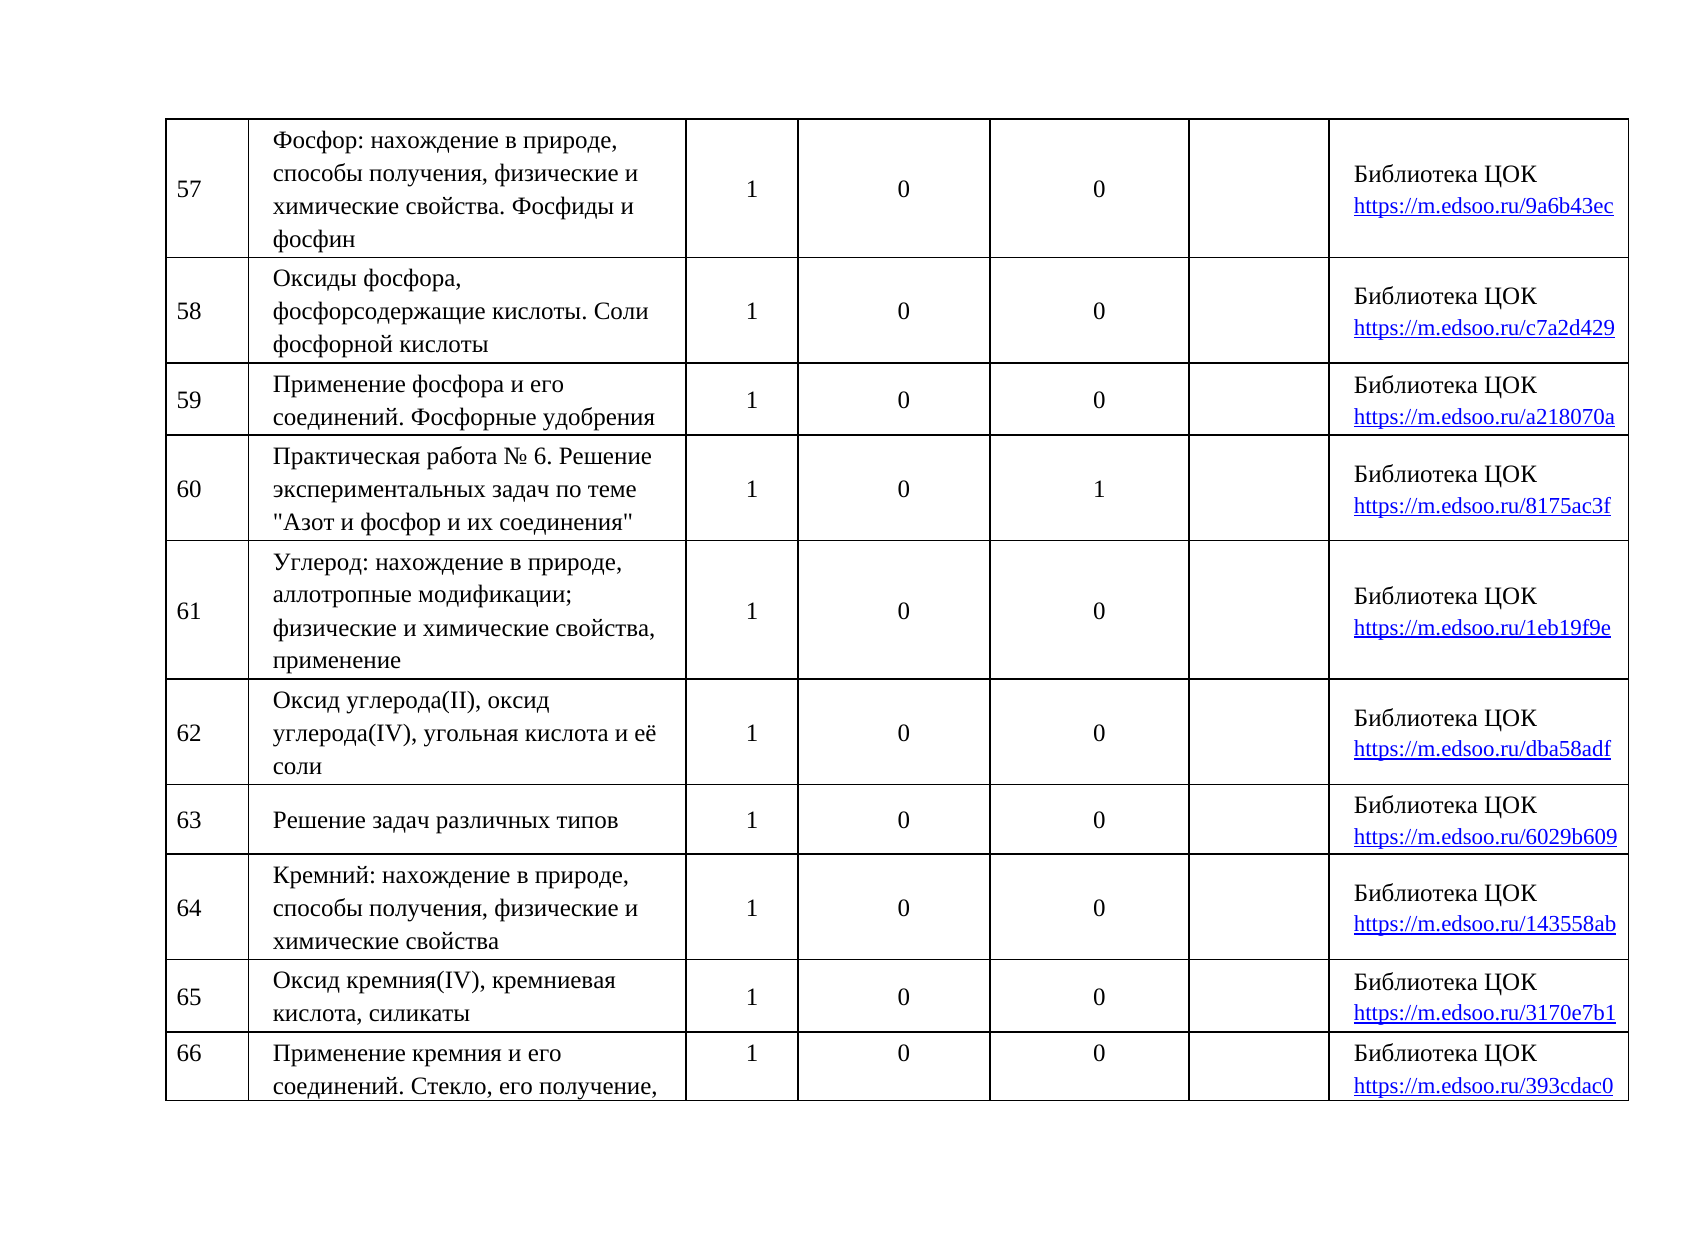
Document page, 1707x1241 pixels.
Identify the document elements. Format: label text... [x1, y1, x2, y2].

table_cell 58 [167, 258, 248, 362]
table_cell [1330, 1033, 1628, 1099]
table_cell 0 [799, 785, 989, 853]
table_cell Библиотека ЦОК https://m.edsoo.ru/6029b609 [1330, 785, 1628, 853]
table_cell 0 [799, 680, 989, 784]
table_cell Библиотека ЦОК https://m.edsoo.ru/1eb19f9e [1330, 541, 1628, 678]
table_cell Библиотека ЦОК https://m.edsoo.ru/a218070a [1330, 364, 1628, 434]
table_cell Углерод: нахождение в природе, аллотропные модификации; физические и химические свойства, применение [249, 541, 685, 678]
table_cell 0 [991, 541, 1188, 678]
table_cell [1190, 855, 1328, 959]
table_cell 1 [687, 436, 797, 540]
table_cell Библиотека ЦОК https://m.edsoo.ru/9a6b43ec [1330, 120, 1628, 257]
table_cell [1190, 436, 1328, 540]
table_cell 1 [687, 785, 797, 853]
table_cell 57 [167, 120, 248, 257]
table_cell [1190, 1033, 1328, 1099]
table_cell Библиотека ЦОК https://m.edsoo.ru/3170e7b1 [1330, 960, 1628, 1031]
table_cell [1190, 541, 1328, 678]
table_cell Библиотека ЦОК https://m.edsoo.ru/143558ab [1330, 855, 1628, 959]
table_cell 62 [167, 680, 248, 784]
table_cell [1190, 960, 1328, 1031]
table_cell 0 [991, 364, 1188, 434]
table_cell 1 [687, 680, 797, 784]
table_cell 0 [991, 680, 1188, 784]
table_cell 1 [687, 120, 797, 257]
table_cell 1 [687, 1033, 797, 1099]
table_cell 0 [991, 960, 1188, 1031]
table_cell 0 [991, 1033, 1188, 1099]
table_cell [1190, 785, 1328, 853]
table_cell 1 [991, 436, 1188, 540]
table_cell Библиотека ЦОК https://m.edsoo.ru/c7a2d429 [1330, 258, 1628, 362]
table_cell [249, 1033, 685, 1099]
table_cell Фосфор: нахождение в природе, способы получения, физические и химические свойства. Фосфиды и фосфин [249, 120, 685, 257]
table_cell 63 [167, 785, 248, 853]
table_cell 0 [991, 855, 1188, 959]
table_cell 64 [167, 855, 248, 959]
table_cell 0 [799, 960, 989, 1031]
table_cell Библиотека ЦОК https://m.edsoo.ru/dba58adf [1330, 680, 1628, 784]
table_cell [1190, 680, 1328, 784]
table_cell 66 [167, 1033, 248, 1099]
table_cell 0 [799, 855, 989, 959]
table_cell Применение фосфора и его соединений. Фосфорные удобрения [249, 364, 685, 434]
table_cell 1 [687, 855, 797, 959]
table_cell 59 [167, 364, 248, 434]
table_cell 0 [799, 436, 989, 540]
table_cell Решение задач различных типов [249, 785, 685, 853]
table_cell Оксиды фосфора, фосфорсодержащие кислоты. Соли фосфорной кислоты [249, 258, 685, 362]
table_cell 1 [687, 364, 797, 434]
table_cell Практическая работа № 6. Решение экспериментальных задач по теме "Азот и фосфор и их соединения" [249, 436, 685, 540]
table_cell [1190, 120, 1328, 257]
table_cell 1 [687, 541, 797, 678]
table_cell Оксид углерода(II), оксид углерода(IV), угольная кислота и её соли [249, 680, 685, 784]
table_cell [1190, 258, 1328, 362]
table_cell Кремний: нахождение в природе, способы получения, физические и химические свойства [249, 855, 685, 959]
table_cell 0 [799, 364, 989, 434]
table_cell 1 [687, 258, 797, 362]
table_cell 0 [799, 258, 989, 362]
table_cell 0 [799, 1033, 989, 1099]
table_cell 0 [991, 258, 1188, 362]
table_cell 0 [991, 120, 1188, 257]
table_cell 0 [991, 785, 1188, 853]
table_cell Оксид кремния(IV), кремниевая кислота, силикаты [249, 960, 685, 1031]
table_cell 60 [167, 436, 248, 540]
table_cell 1 [687, 960, 797, 1031]
table_cell [1190, 364, 1328, 434]
table_cell Библиотека ЦОК https://m.edsoo.ru/8175ac3f [1330, 436, 1628, 540]
table_cell 0 [799, 541, 989, 678]
table_cell 65 [167, 960, 248, 1031]
table_cell 0 [799, 120, 989, 257]
table_cell 61 [167, 541, 248, 678]
